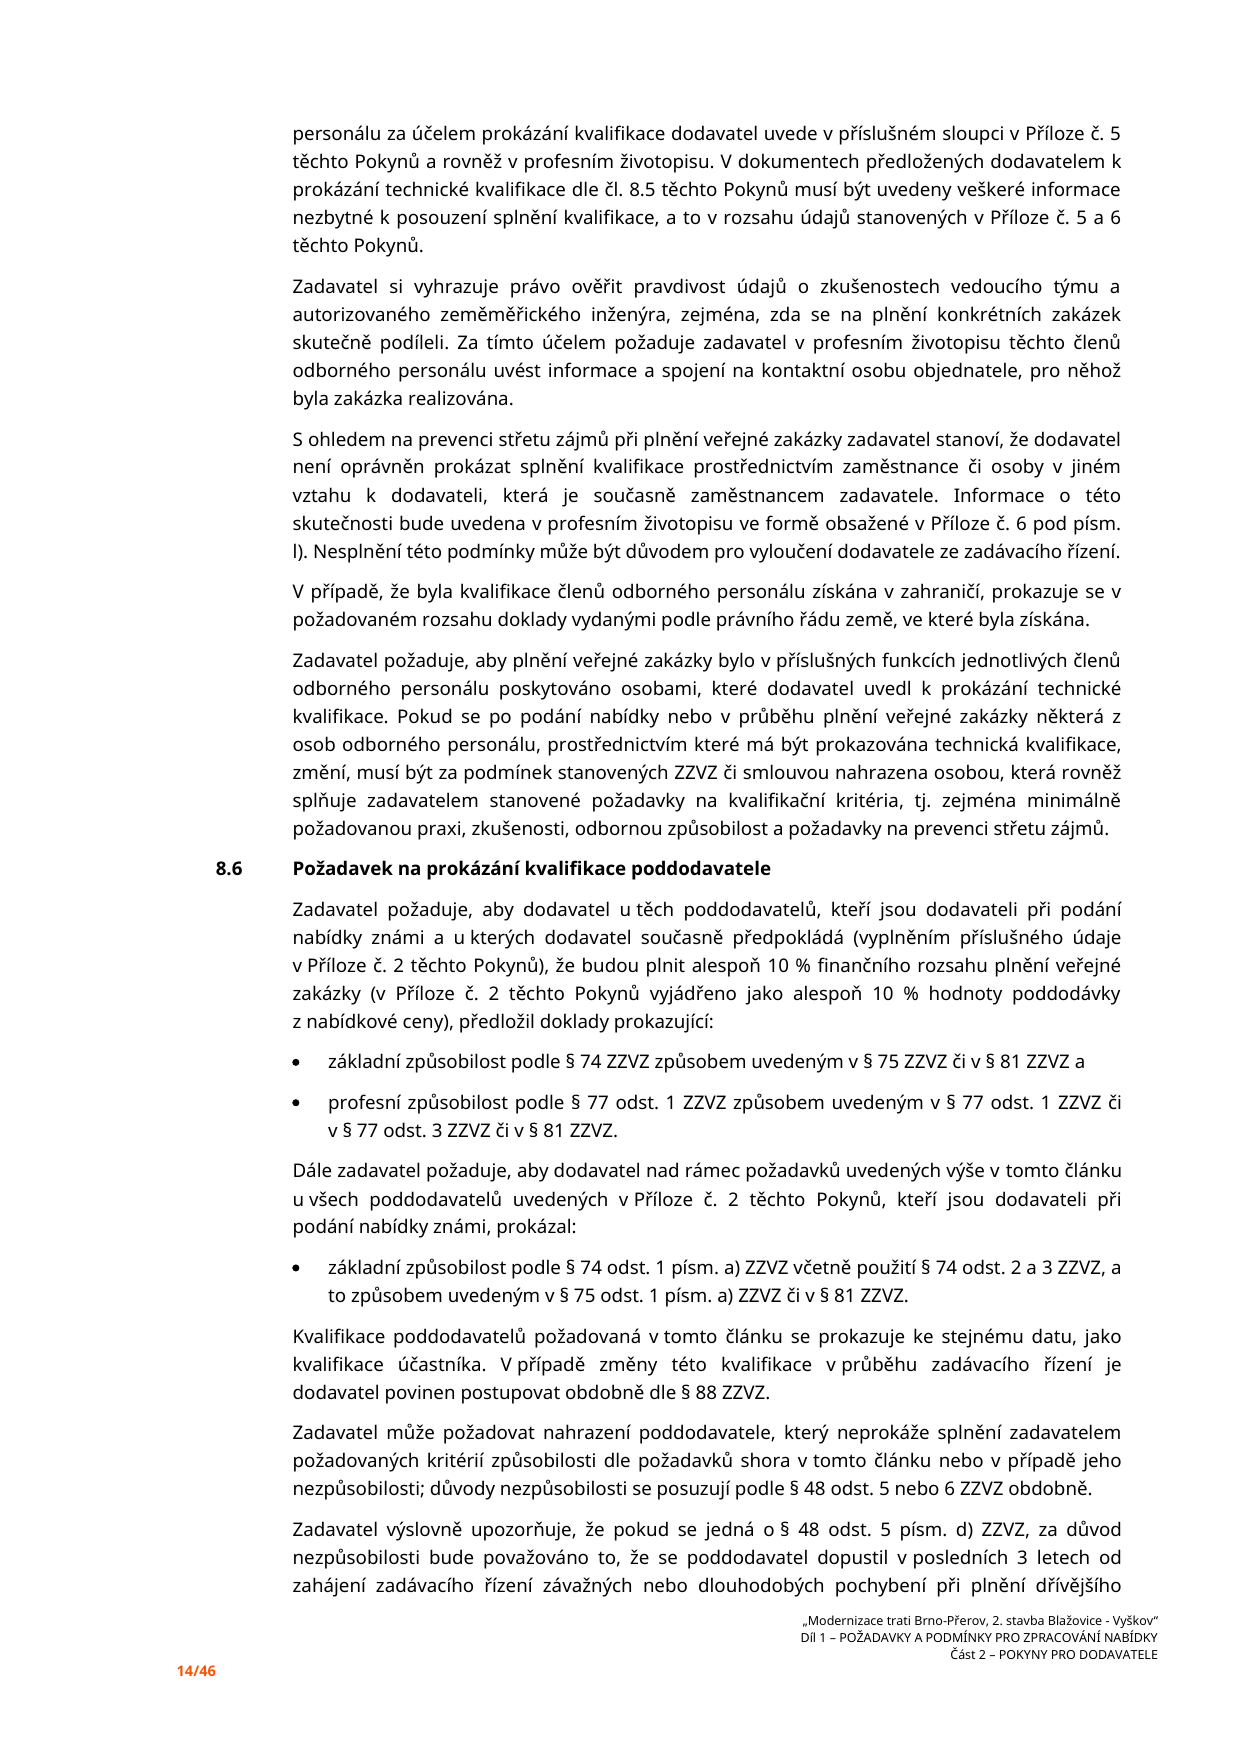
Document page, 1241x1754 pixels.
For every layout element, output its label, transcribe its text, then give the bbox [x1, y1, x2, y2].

text Zadavatel požaduje, aby plnění veřejné zakázky bylo v příslušných funkcích jednotlivých členů odborného personálu poskytováno osobami, které dodavatel uvedl k prokázání technické kvalifikace. Pokud se po podání nabídky nebo v průběhu plnění veřejné zakázky některá z osob odborného personálu, prostřednictvím které má být prokazována technická kvalifikace, změní, musí být za podmínek stanovených ZZVZ či smlouvou nahrazena osobou, která rovněž splňuje zadavatelem stanovené požadavky na kvalifikační kritéria, tj. zejména minimálně požadovanou praxi, zkušenosti, odbornou způsobilost a požadavky na prevenci střetu zájmů. [292, 647, 1122, 841]
text Dále zadavatel požaduje, aby dodavatel nad rámec požadavků uvedených výše v tomto článku u všech poddodavatelů uvedených v Příloze č. 2 těchto Pokynů, kteří jsou dodavateli při podání nabídky známi, prokázal: [292, 1158, 1122, 1239]
text základní způsobilost podle § 74 odst. 1 písm. a) ZZVZ včetně použití § 74 odst. 2 a 3 ZZVZ, a to způsobem uvedeným v § 75 odst. 1 písm. a) ZZVZ či v § 81 ZZVZ. [292, 1254, 1122, 1308]
text základní způsobilost podle § 74 ZZVZ způsobem uvedeným v § 75 ZZVZ či v § 81 ZZVZ a [292, 1049, 1122, 1074]
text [292, 1516, 1122, 1598]
text Zadavatel požaduje, aby dodavatel u těch poddodavatelů, kteří jsou dodavateli při podání nabídky známi a u kterých dodavatel současně předpokládá (vyplněním příslušného údaje v Příloze č. 2 těchto Pokynů), že budou plnit alespoň 10 % finančního rozsahu plnění veřejné zakázky (v Příloze č. 2 těchto Pokynů vyjádřeno jako alespoň 10 % hodnoty poddodávky z nabídkové ceny), předložil doklady prokazující: [292, 896, 1122, 1034]
text Požadavek na prokázání kvalifikace poddodavatele [216, 856, 1122, 881]
text S ohledem na prevenci střetu zájmů při plnění veřejné zakázky zadavatel stanoví, že dodavatel není oprávněn prokázat splnění kvalifikace prostřednictvím zaměstnance či osoby v jiném vztahu k dodavateli, která je současně zaměstnancem zadavatele. Informace o této skutečnosti bude uvedena v profesním životopisu ve formě obsažené v Příloze č. 6 pod písm. l). Nesplnění této podmínky může být důvodem pro vyloučení dodavatele ze zadávacího řízení. [292, 426, 1122, 563]
text Zadavatel si vyhrazuje právo ověřit pravdivost údajů o zkušenostech vedoucího týmu a autorizovaného zeměměřického inženýra, zejména, zda se na plnění konkrétních zakázek skutečně podíleli. Za tímto účelem požaduje zadavatel v profesním životopisu těchto členů odborného personálu uvést informace a spojení na kontaktní osobu objednatele, pro něhož byla zakázka realizována. [292, 273, 1122, 411]
text Kvalifikace poddodavatelů požadovaná v tomto článku se prokazuje ke stejnému datu, jako kvalifikace účastníka. V případě změny této kvalifikace v průběhu zadávacího řízení je dodavatel povinen postupovat obdobně dle § 88 ZZVZ. [292, 1323, 1122, 1404]
text profesní způsobilost podle § 77 odst. 1 ZZVZ způsobem uvedeným v § 77 odst. 1 ZZVZ či v § 77 odst. 3 ZZVZ či v § 81 ZZVZ. [292, 1089, 1122, 1143]
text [292, 121, 1122, 258]
text V případě, že byla kvalifikace členů odborného personálu získána v zahraničí, prokazuje se v požadovaném rozsahu doklady vydanými podle právního řádu země, ve které byla získána. [292, 578, 1122, 632]
text Zadavatel může požadovat nahrazení poddodavatele, který neprokáže splnění zadavatelem požadovaných kritérií způsobilosti dle požadavků shora v tomto článku nebo v případě jeho nezpůsobilosti; důvody nezpůsobilosti se posuzují podle § 48 odst. 5 nebo 6 ZZVZ obdobně. [292, 1419, 1122, 1501]
